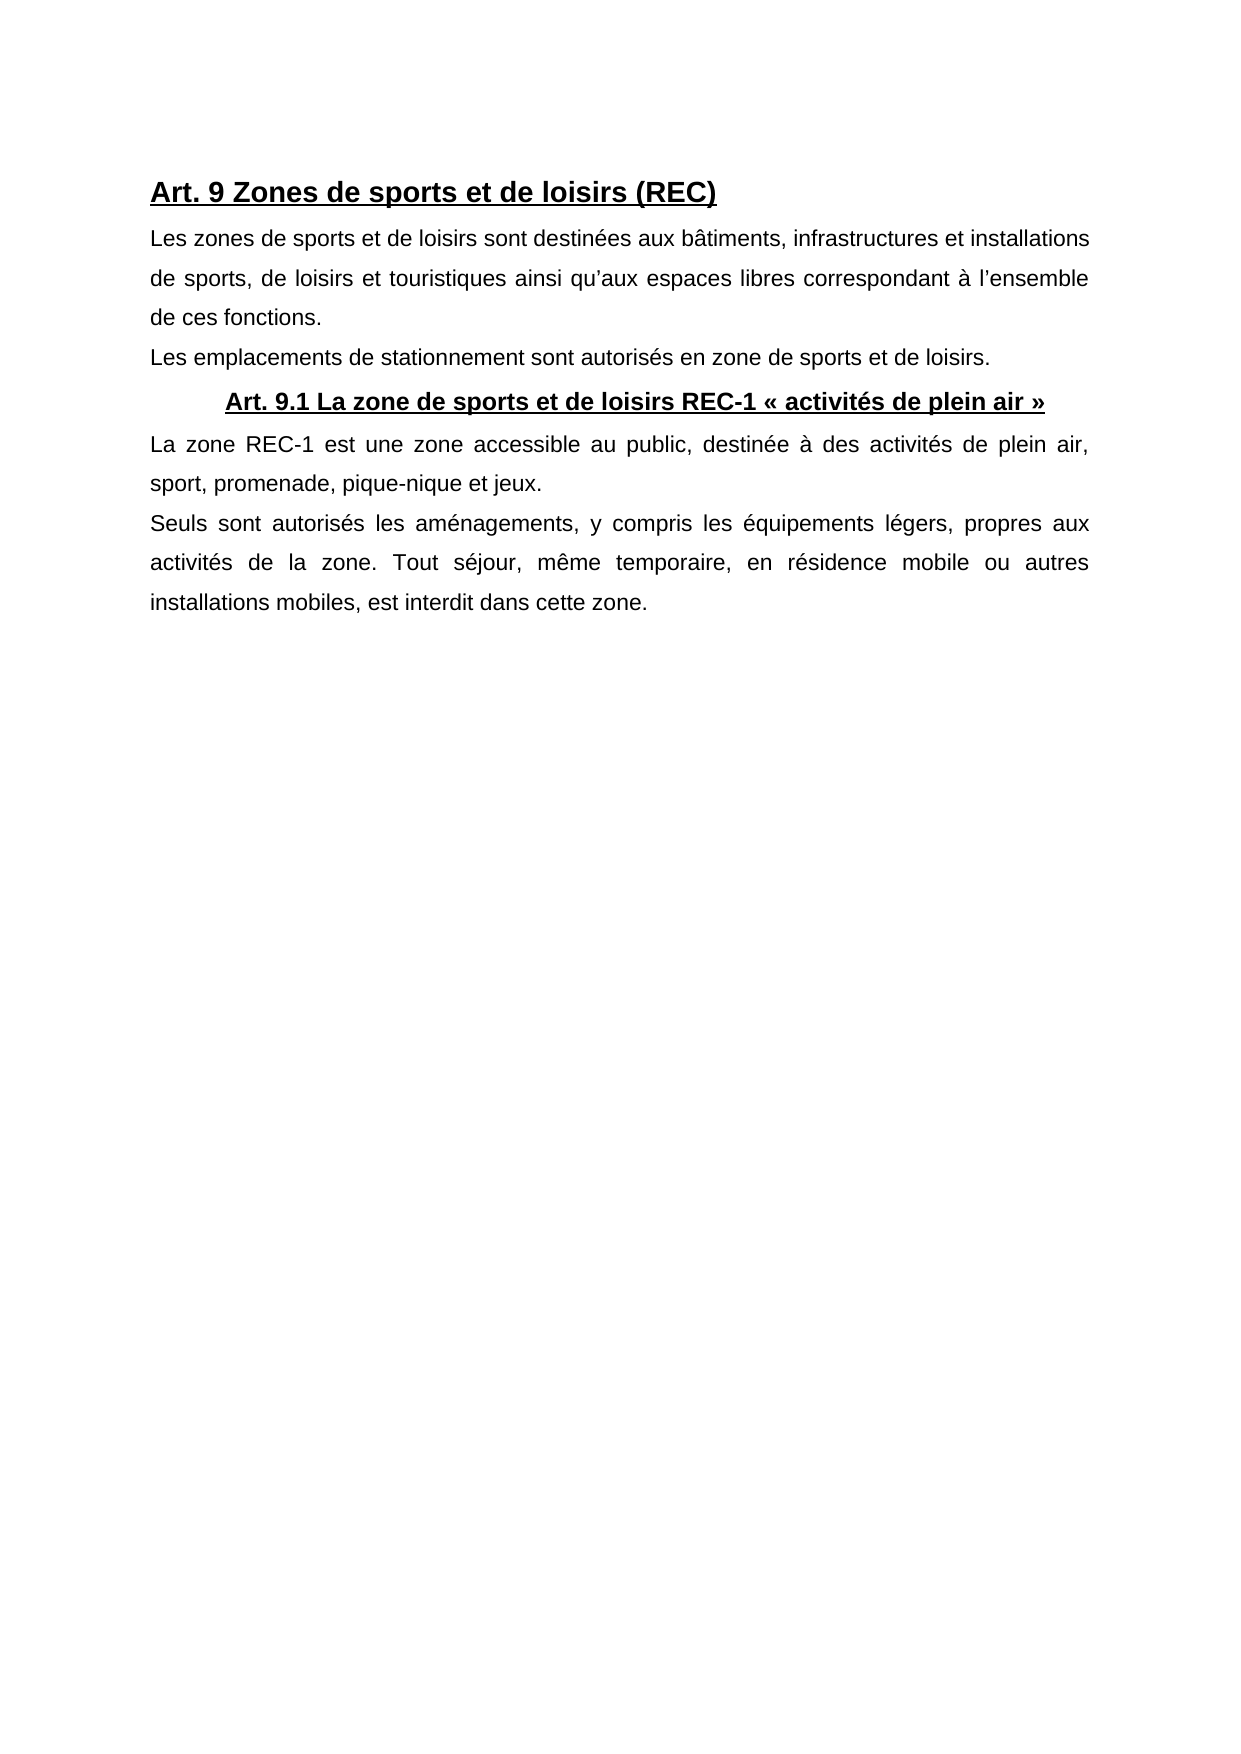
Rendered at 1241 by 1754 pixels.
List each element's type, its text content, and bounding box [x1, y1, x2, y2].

subtitle Art. 9.1 La zone de sports et de loisirs REC-1 « activités de plein air » [225, 387, 1090, 416]
text Seuls sont autorisés les aménagements, y compris les équipements légers, propres aux activités de la zone. Tout séjour, même temporaire, en résidence mobile ou autres installations mobiles, est interdit dans cette zone. [150, 509, 1090, 615]
text La zone REC-1 est une zone accessible au public, destinée à des activités de plein air, sport, promenade, pique-nique et jeux. [150, 431, 1090, 496]
subtitle Art. 9 Zones de sports et de loisirs (REC) [150, 175, 1090, 208]
text Les emplacements de stationnement sont autorisés en zone de sports et de loisirs. [150, 344, 1090, 370]
text Les zones de sports et de loisirs sont destinées aux bâtiments, infrastructures et installations de sports, de loisirs et touristiques ainsi qu’aux espaces libres correspondant à l’ensemble de ces fonctions. [150, 225, 1090, 331]
